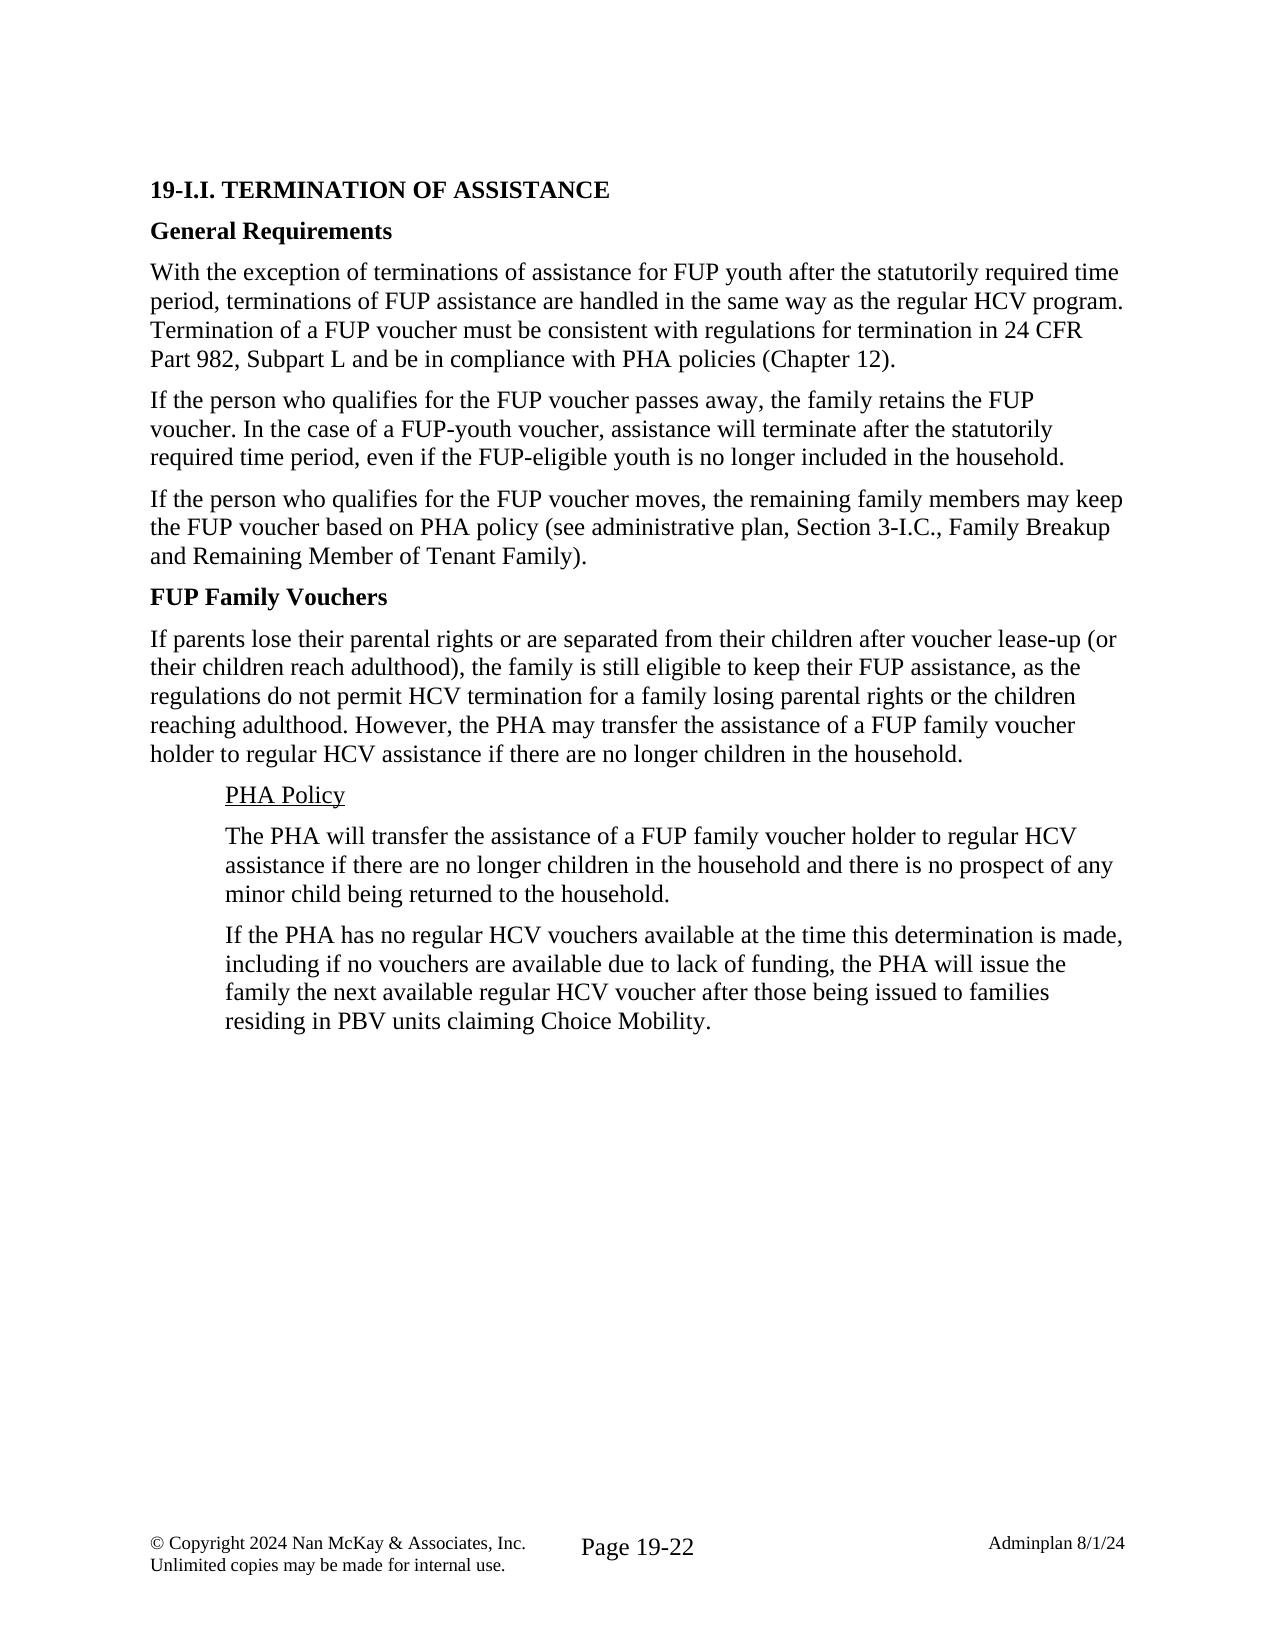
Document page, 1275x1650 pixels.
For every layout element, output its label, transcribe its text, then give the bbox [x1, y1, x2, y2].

text 19-I.I. TERMINATION OF ASSISTANCE [150, 175, 1125, 204]
text The PHA will transfer the assistance of a FUP family voucher holder to regular HCV assistance if there are no longer children in the household and there is no prospect of any minor child being returned to the household. [225, 821, 1125, 907]
text General Requirements [150, 216, 1125, 245]
text If the person who qualifies for the FUP voucher moves, the remaining family members may keep the FUP voucher based on PHA policy (see administrative plan, Section 3-I.C., Family Breakup and Remaining Member of Tenant Family). [150, 484, 1125, 570]
text FUP Family Vouchers [150, 582, 1125, 611]
text If parents lose their parental rights or are separated from their children after voucher lease-up (or their children reach adulthood), the family is still eligible to keep their FUP assistance, as the regulations do not permit HCV termination for a family losing parental rights or the children reaching adulthood. However, the PHA may transfer the assistance of a FUP family voucher holder to regular HCV assistance if there are no longer children in the household. [150, 624, 1125, 767]
text With the exception of terminations of assistance for FUP youth after the statutorily required time period, terminations of FUP assistance are handled in the same way as the regular HCV program. Termination of a FUP voucher must be consistent with regulations for termination in 24 CFR Part 982, Subpart L and be in compliance with PHA policies (Chapter 12). [150, 257, 1125, 372]
text If the person who qualifies for the FUP voucher passes away, the family retains the FUP voucher. In the case of a FUP-youth voucher, assistance will terminate after the statutorily required time period, even if the FUP-eligible youth is no longer included in the household. [150, 385, 1125, 471]
text If the PHA has no regular HCV vouchers available at the time this determination is made, including if no vouchers are available due to lack of funding, the PHA will issue the family the next available regular HCV voucher after those being issued to families residing in PBV units claiming Choice Mobility. [225, 920, 1125, 1035]
text PHA Policy [225, 780, 1125, 809]
